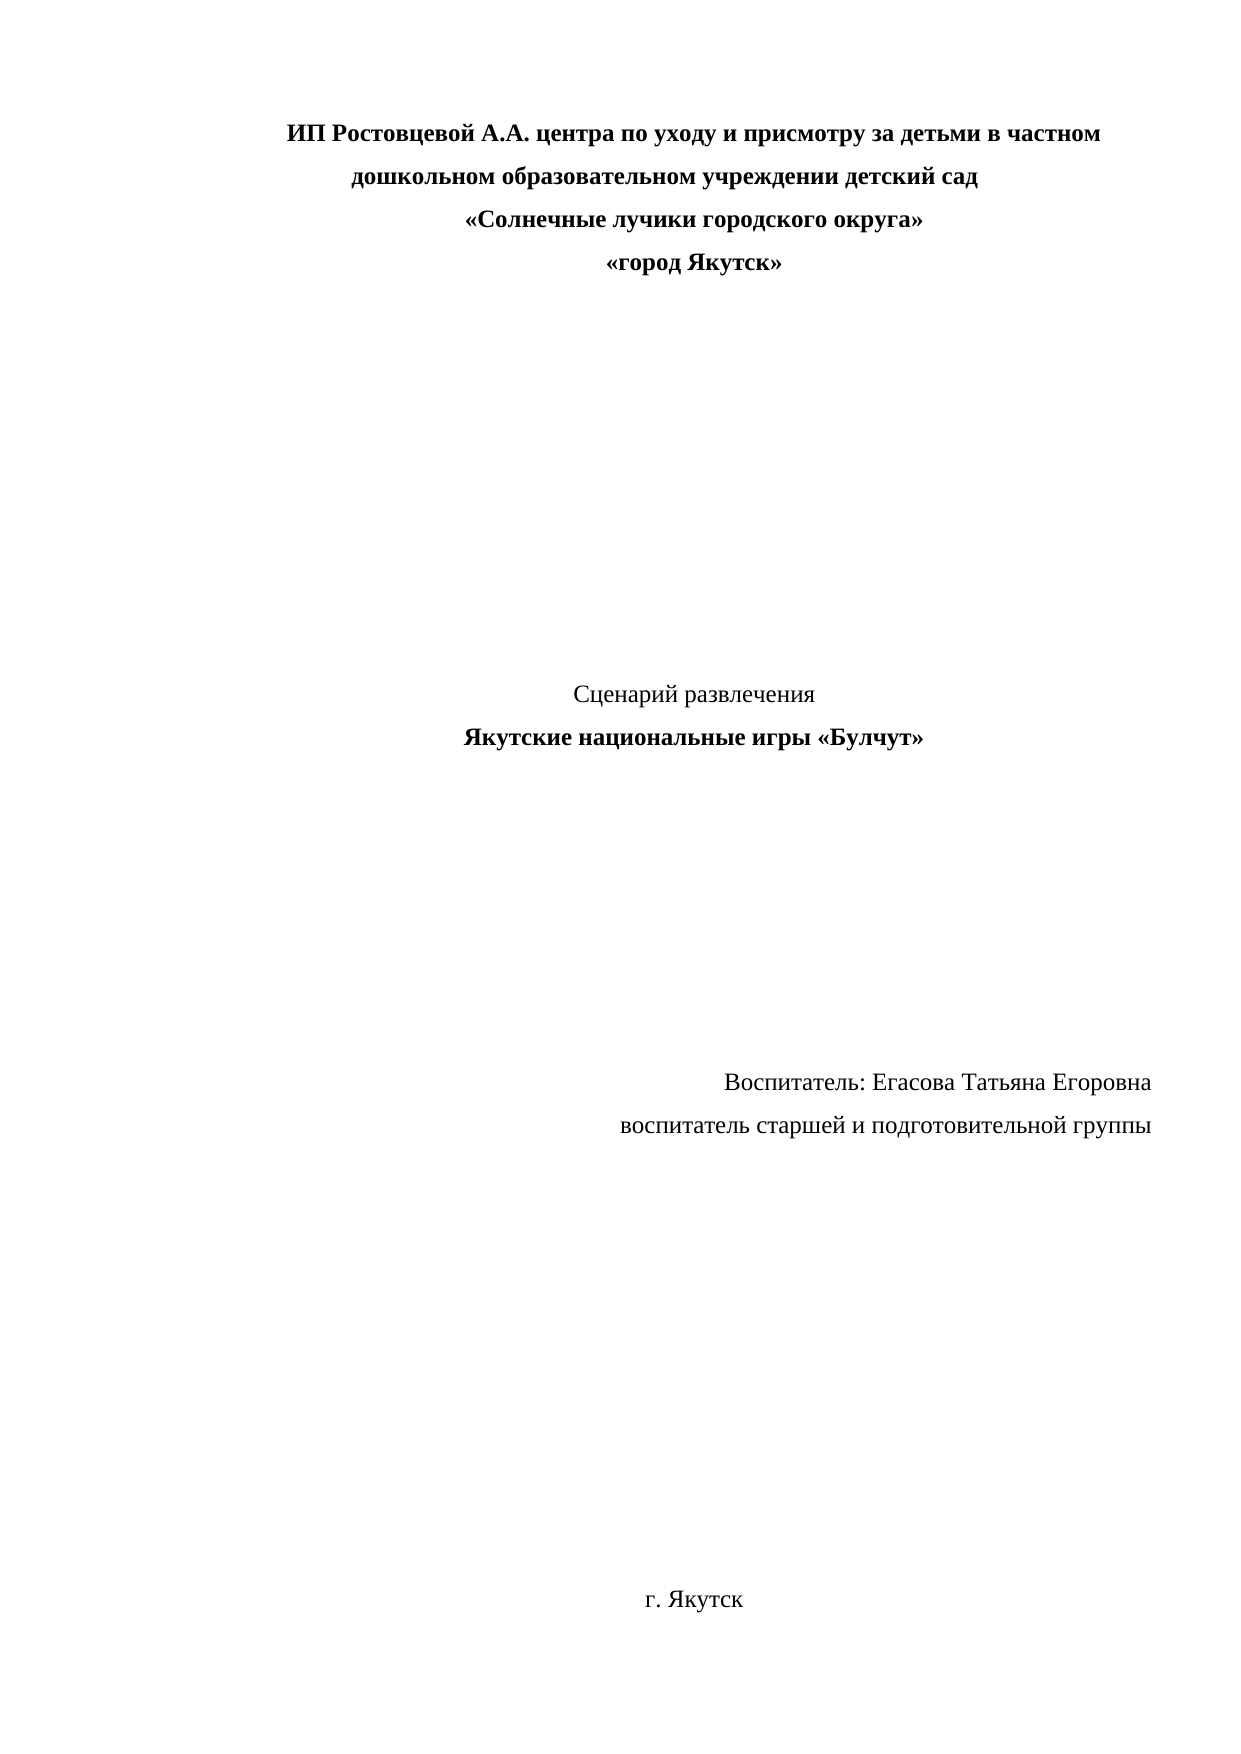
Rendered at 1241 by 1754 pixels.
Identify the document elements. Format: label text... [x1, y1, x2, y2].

text «город Якутск» [177, 247, 1152, 276]
text воспитатель старшей и подготовительной группы [177, 1110, 1152, 1139]
text Якутские национальные игры «Булчут» [177, 722, 1152, 751]
text Сценарий развлечения [177, 679, 1152, 707]
text «Солнечные лучики городского округа» [177, 204, 1152, 233]
text ИП Ростовцевой А.А. центра по уходу и присмотру за детьми в частном дошкольном образовательном учреждении детский сад [177, 118, 1152, 190]
text г. Якутск [177, 1584, 1152, 1613]
text Воспитатель: Егасова Татьяна Егоровна [177, 1067, 1152, 1096]
